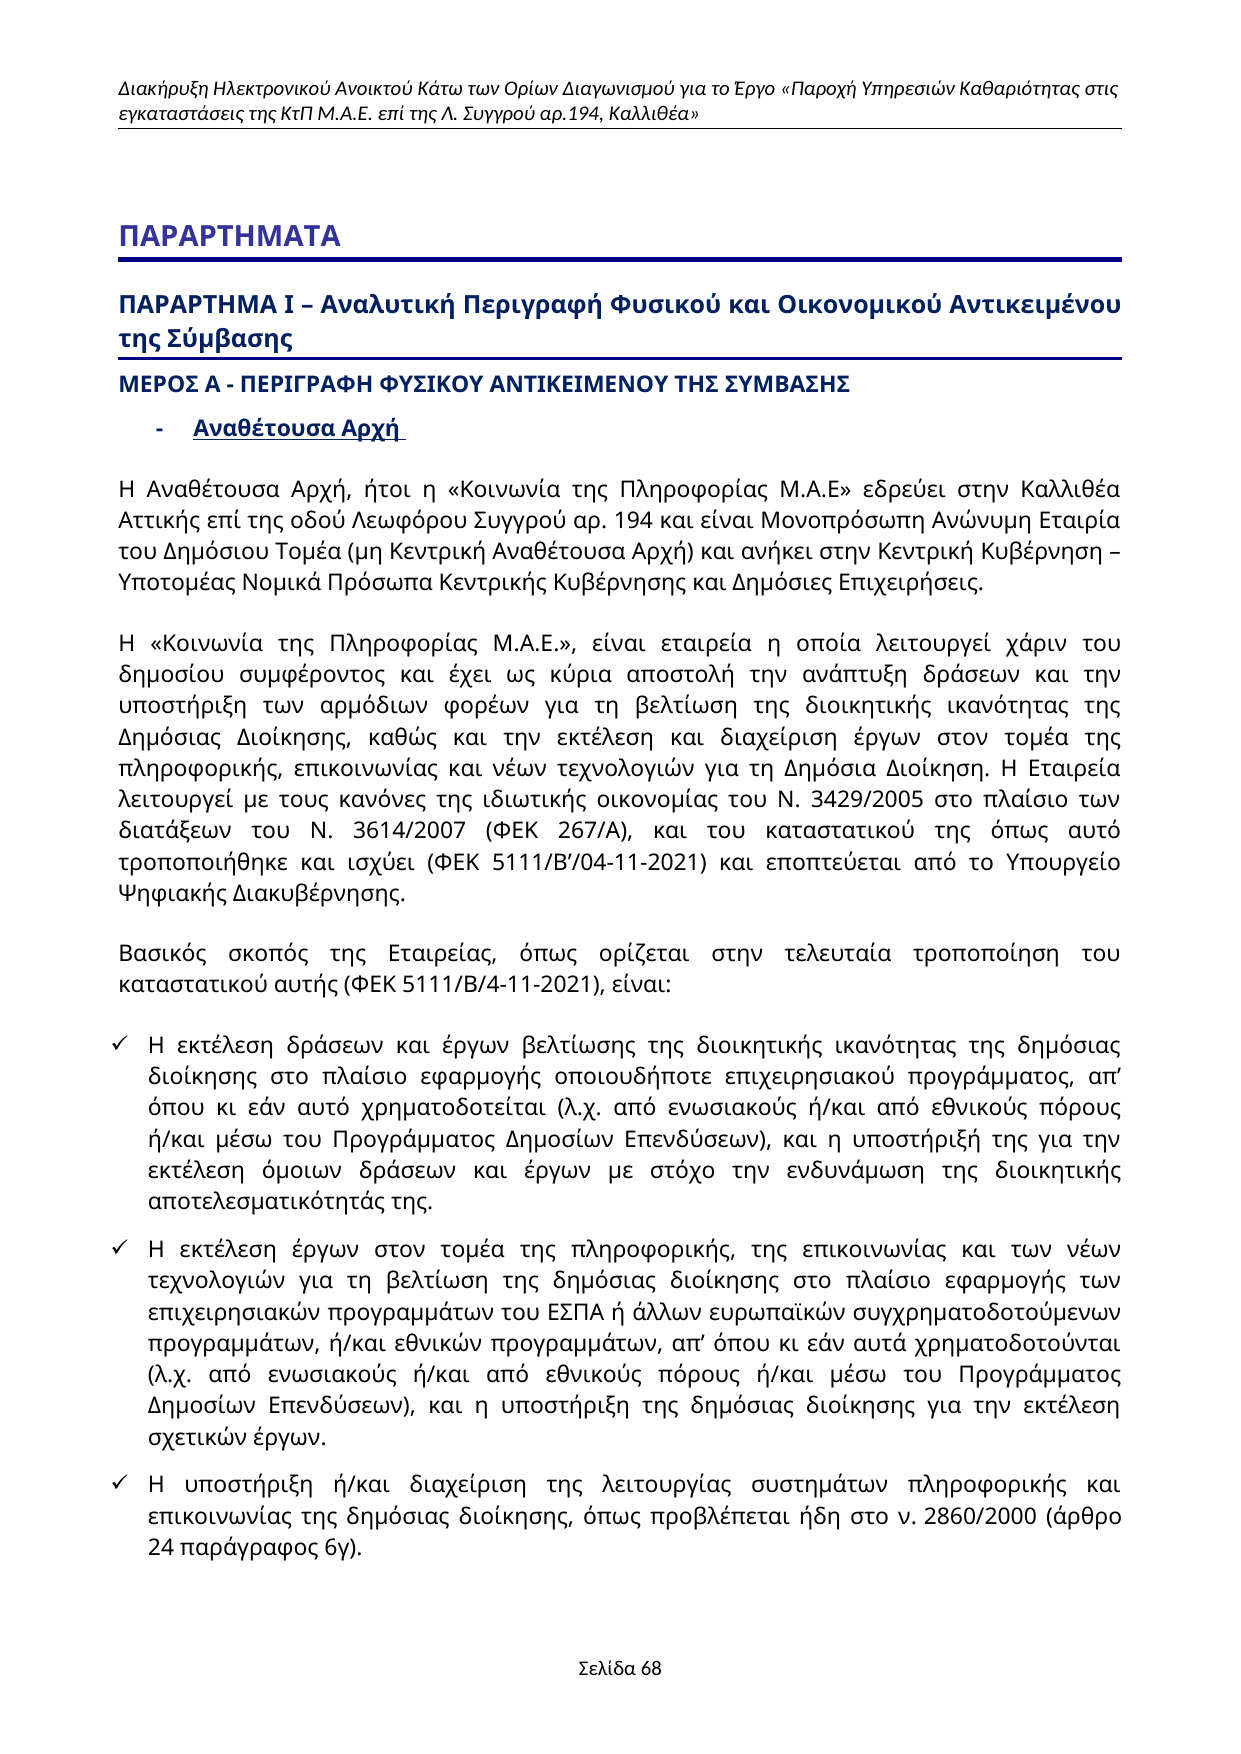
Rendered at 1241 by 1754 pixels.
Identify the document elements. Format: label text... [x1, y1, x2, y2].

text Βασικός σκοπός της Εταιρείας, όπως ορίζεται στην τελευταία τροποποίηση του καταστατικού αυτής (ΦΕΚ 5111/Β/4-11-2021), είναι: [118, 937, 1122, 1000]
text ΜΕΡΟΣ Α - ΠΕΡΙΓΡΑΦΗ ΦΥΣΙΚΟΥ ΑΝΤΙΚΕΙΜΕΝΟΥ ΤΗΣ ΣΥΜΒΑΣΗΣ [118, 368, 1122, 400]
subtitle ΠΑΡΑΡΤΗΜΑΤΑ [118, 215, 1122, 257]
text Η «Κοινωνία της Πληροφορίας Μ.Α.Ε.», είναι εταιρεία η οποία λειτουργεί χάριν του δημοσίου συμφέροντος και έχει ως κύρια αποστολή την ανάπτυξη δράσεων και την υποστήριξη των αρμόδιων φορέων για τη βελτίωση της διοικητικής ικανότητας της Δημόσιας Διοίκησης, καθώς και την εκτέλεση και διαχείριση έργων στον τομέα της πληροφορικής, επικοινωνίας και νέων τεχνολογιών για τη Δημόσια Διοίκηση. Η Εταιρεία λειτουργεί με τους κανόνες της ιδιωτικής οικονομίας του N. 3429/2005 στο πλαίσιο των διατάξεων του N. 3614/2007 (ΦΕΚ 267/Α), και του καταστατικού της όπως αυτό τροποποιήθηκε και ισχύει (ΦΕΚ 5111/Β’/04-11-2021) και εποπτεύεται από το Υπουργείο Ψηφιακής Διακυβέρνησης. [118, 627, 1122, 908]
text Η Αναθέτουσα Αρχή, ήτοι η «Κοινωνία της Πληροφορίας Μ.Α.Ε» εδρεύει στην Καλλιθέα Αττικής επί της οδού Λεωφόρου Συγγρού αρ. 194 και είναι Μονοπρόσωπη Ανώνυμη Εταιρία του Δημόσιου Τομέα (μη Κεντρική Αναθέτουσα Αρχή) και ανήκει στην Κεντρική Κυβέρνηση – Υποτομέας Νομικά Πρόσωπα Κεντρικής Κυβέρνησης και Δημόσιες Επιχειρήσεις. [118, 473, 1122, 598]
list Η εκτέλεση δράσεων και έργων βελτίωσης της διοικητικής ικανότητας της δημόσιας διοίκησης στο πλαίσιο εφαρμογής οποιουδήποτε επιχειρησιακού προγράμματος, απ’ όπου κι εάν αυτό χρηματοδοτείται (λ.χ. από ενωσιακούς ή/και από εθνικούς πόρους ή/και μέσω του Προγράμματος Δημοσίων Επενδύσεων), και η υποστήριξή της για την εκτέλεση όμοιων δράσεων και έργων με στόχο την ενδυνάμωση της διοικητικής αποτελεσματικότητάς της. [110, 1029, 1122, 1216]
list Η εκτέλεση έργων στον τομέα της πληροφορικής, της επικοινωνίας και των νέων τεχνολογιών για τη βελτίωση της δημόσιας διοίκησης στο πλαίσιο εφαρμογής των επιχειρησιακών προγραμμάτων του ΕΣΠΑ ή άλλων ευρωπαϊκών συγχρηματοδοτούμενων προγραμμάτων, ή/και εθνικών προγραμμάτων, απ’ όπου κι εάν αυτά χρηματοδοτούνται (λ.χ. από ενωσιακούς ή/και από εθνικούς πόρους ή/και μέσω του Προγράμματος Δημοσίων Επενδύσεων), και η υποστήριξη της δημόσιας διοίκησης για την εκτέλεση σχετικών έργων. [110, 1233, 1122, 1452]
subtitle ΠΑΡΑΡΤΗΜΑ Ι – Αναλυτική Περιγραφή Φυσικού και Οικονομικού Αντικειμένου της Σύμβασης [118, 287, 1122, 357]
list Η υποστήριξη ή/και διαχείριση της λειτουργίας συστημάτων πληροφορικής και επικοινωνίας της δημόσιας διοίκησης, όπως προβλέπεται ήδη στο ν. 2860/2000 (άρθρο 24 παράγραφος 6γ). [110, 1468, 1122, 1562]
list Αναθέτουσα Αρχή [156, 412, 1122, 443]
